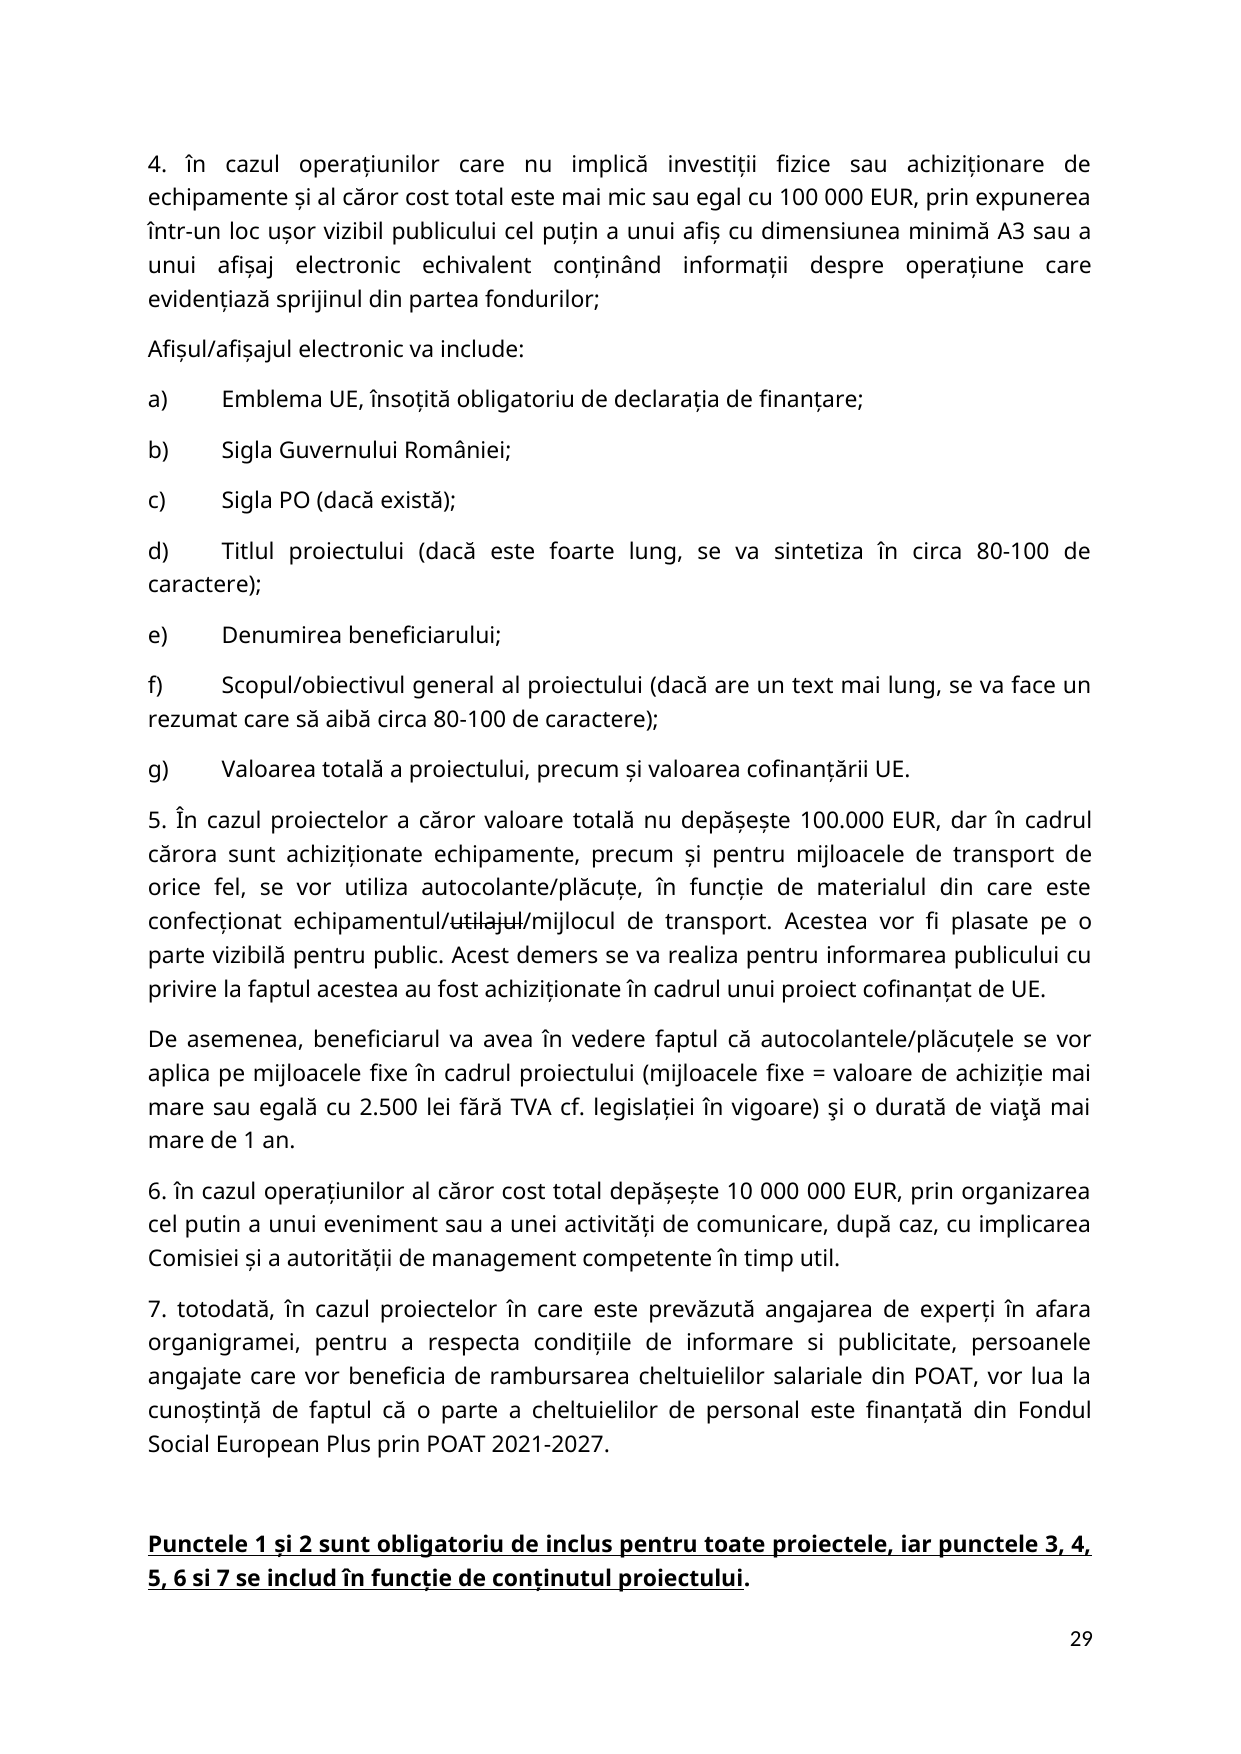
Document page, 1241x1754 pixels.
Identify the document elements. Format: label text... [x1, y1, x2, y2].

text d) Titlul proiectului (dacă este foarte lung, se va sintetiza în circa 80-100 de caractere); [148, 535, 1093, 600]
text 5. În cazul proiectelor a căror valoare totală nu depășește 100.000 EUR, dar în cadrul cărora sunt achiziționate echipamente, precum și pentru mijloacele de transport de orice fel, se vor utiliza autocolante/plăcuțe, în funcție de materialul din care este confecționat echipamentul/utilajul/mijlocul de transport. Acestea vor fi plasate pe o parte vizibilă pentru public. Acest demers se va realiza pentru informarea publicului cu privire la faptul acestea au fost achiziționate în cadrul unui proiect cofinanțat de UE. [148, 804, 1093, 1004]
text g) Valoarea totală a proiectului, precum și valoarea cofinanțării UE. [148, 753, 1093, 785]
text 7. totodată, în cazul proiectelor în care este prevăzută angajarea de experți în afara organigramei, pentru a respecta condițiile de informare si publicitate, persoanele angajate care vor beneficia de rambursarea cheltuielilor salariale din POAT, vor lua la cunoștință de faptul că o parte a cheltuielilor de personal este finanțată din Fondul Social European Plus prin POAT 2021-2027. [148, 1293, 1093, 1459]
text b) Sigla Guvernului României; [148, 434, 1093, 465]
text e) Denumirea beneficiarului; [148, 619, 1093, 650]
text Afișul/afișajul electronic va include: [148, 333, 1093, 364]
text De asemenea, beneficiarul va avea în vedere faptul că autocolantele/plăcuțele se vor aplica pe mijloacele fixe în cadrul proiectului (mijloacele fixe = valoare de achiziție mai mare sau egală cu 2.500 lei fără TVA cf. legislației în vigoare) şi o durată de viaţă mai mare de 1 an. [148, 1023, 1093, 1156]
text 4. în cazul operațiunilor care nu implică investiții fizice sau achiziționare de echipamente și al căror cost total este mai mic sau egal cu 100 000 EUR, prin expunerea într-un loc ușor vizibil publicului cel puțin a unui afiș cu dimensiunea minimă A3 sau a unui afișaj electronic echivalent conținând informații despre operațiune care evidențiază sprijinul din partea fondurilor; [148, 148, 1093, 314]
text a) Emblema UE, însoțită obligatoriu de declarația de finanțare; [148, 383, 1093, 415]
text c) Sigla PO (dacă există); [148, 484, 1093, 516]
text Punctele 1 și 2 sunt obligatoriu de inclus pentru toate proiectele, iar punctele 3, 4, 5, 6 si 7 se includ în funcție de conținutul proiectului. [148, 1528, 1093, 1593]
text f) Scopul/obiectivul general al proiectului (dacă are un text mai lung, se va face un rezumat care să aibă circa 80-100 de caractere); [148, 669, 1093, 734]
text 6. în cazul operațiunilor al căror cost total depășește 10 000 000 EUR, prin organizarea cel putin a unui eveniment sau a unei activități de comunicare, după caz, cu implicarea Comisiei și a autorității de management competente în timp util. [148, 1175, 1093, 1273]
